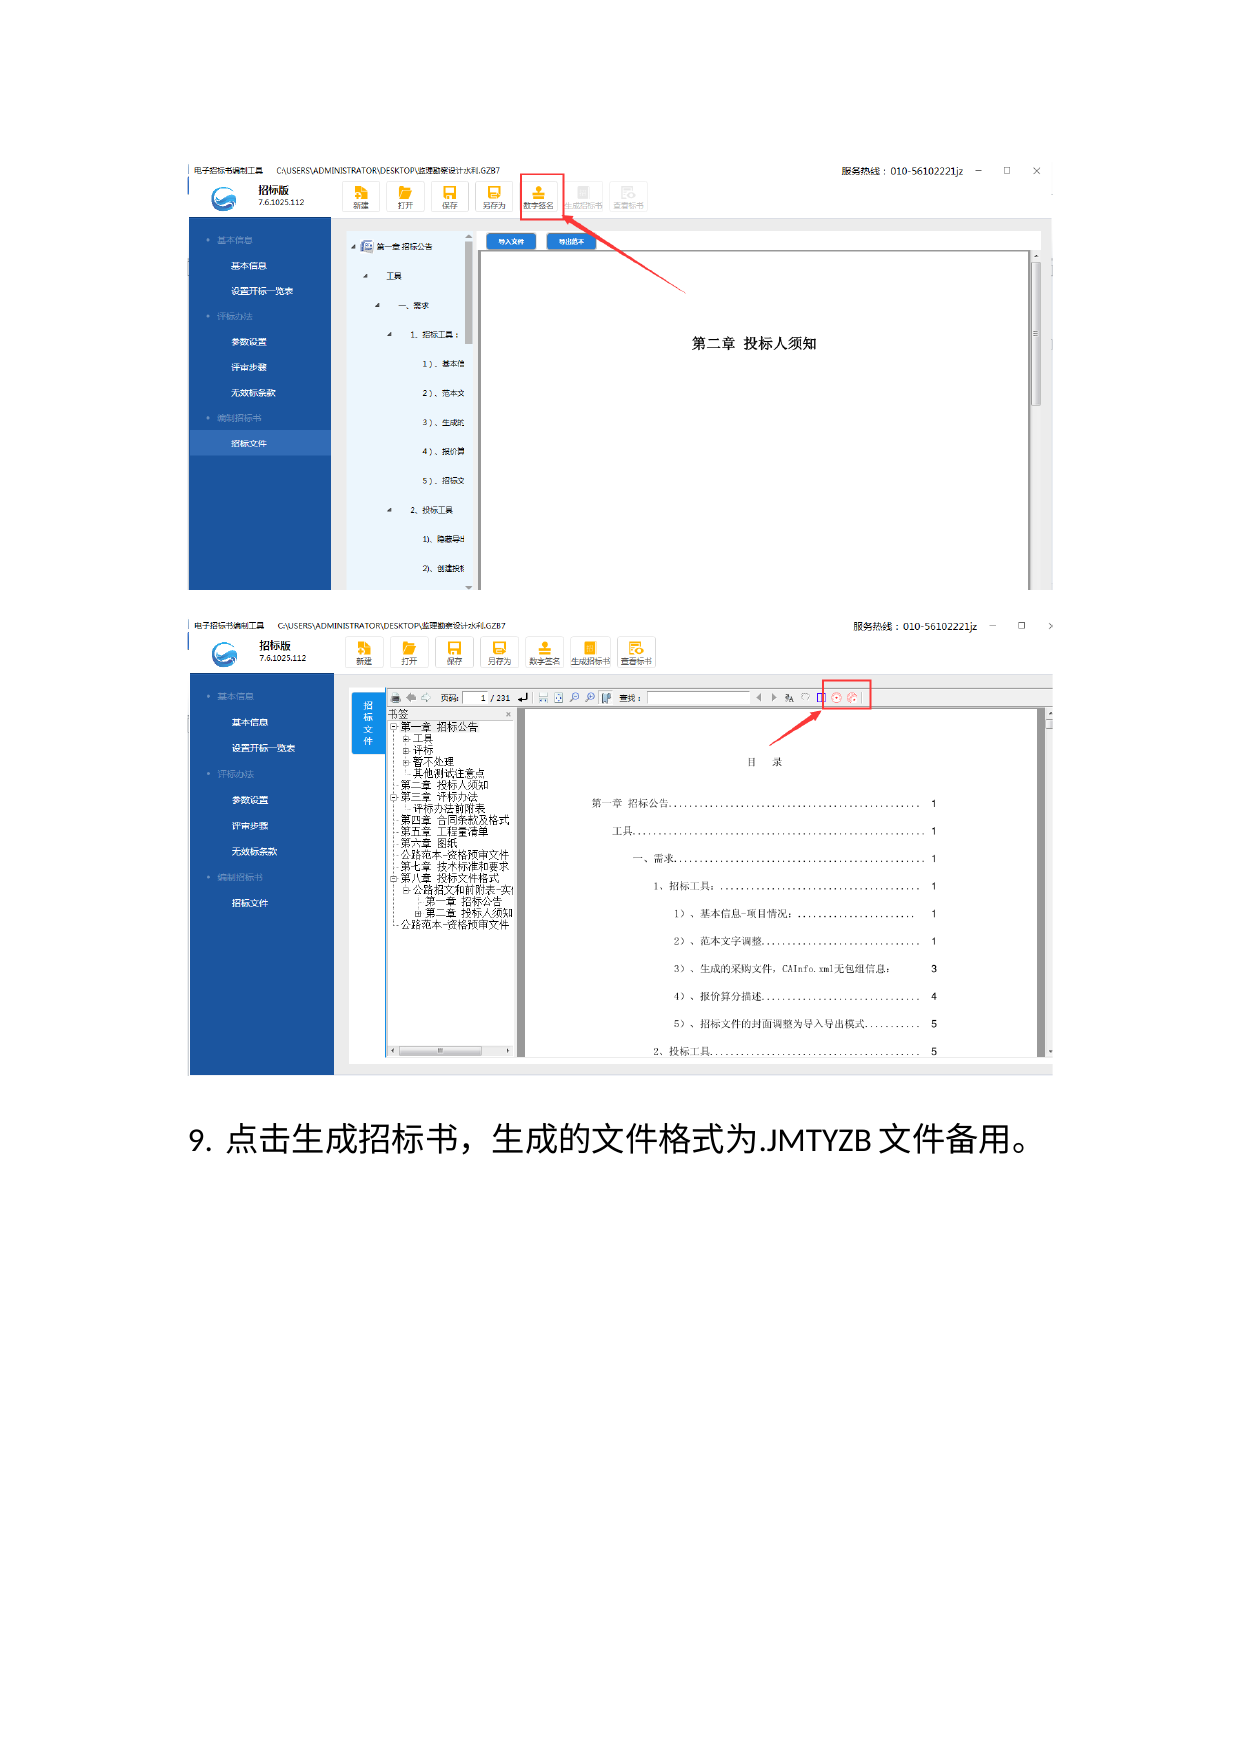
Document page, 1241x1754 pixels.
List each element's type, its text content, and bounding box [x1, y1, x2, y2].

picture [187, 162, 1053, 590]
picture [187, 617, 1053, 1076]
list 点击生成招标书，生成的文件格式为.JMTYZB文件备用。 [187, 1104, 1053, 1169]
